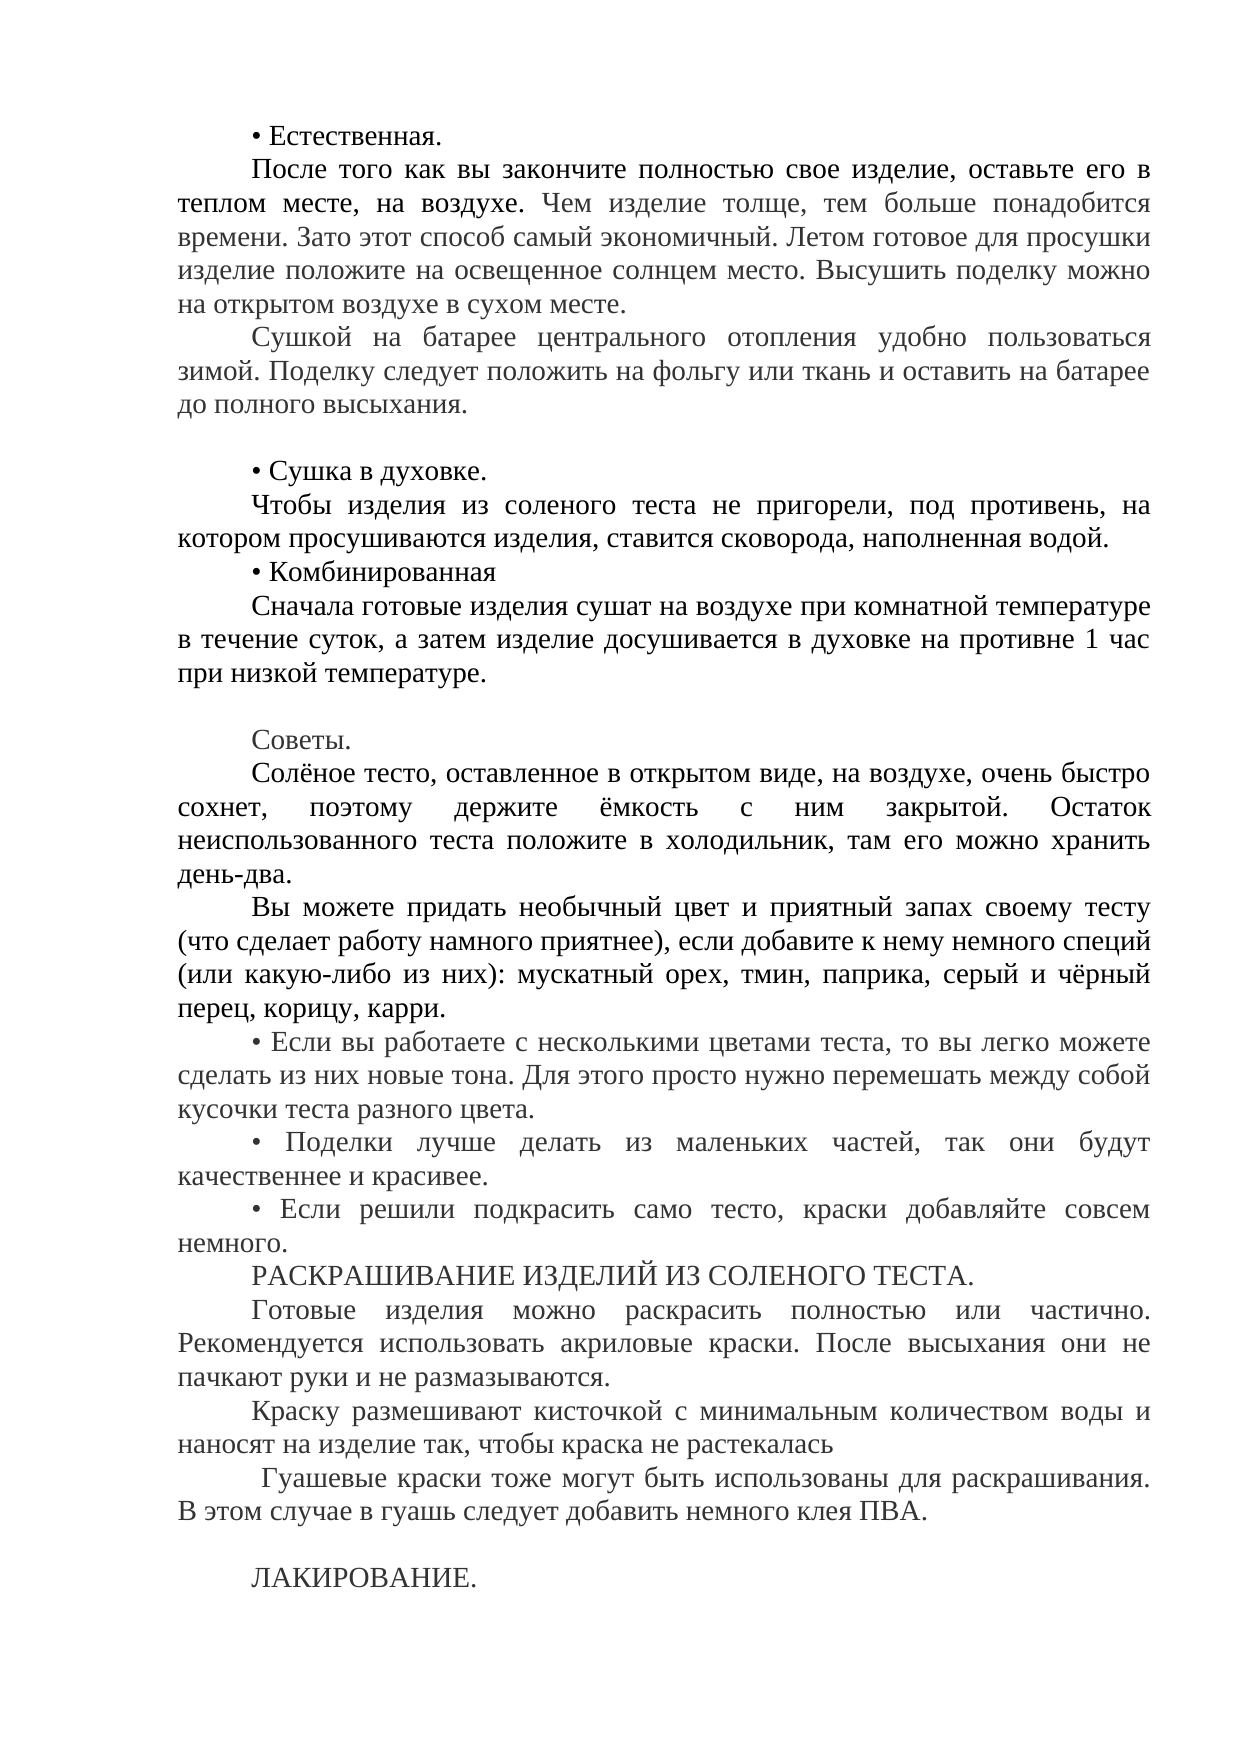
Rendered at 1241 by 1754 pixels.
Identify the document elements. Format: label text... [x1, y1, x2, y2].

text Вы можете придать необычный цвет и приятный запах своему тесту (что сделает работу намного приятнее), если добавите к нему немного специй (или какую-либо из них): мускатный орех, тмин, паприка, серый и чёрный перец, корицу, карри. [177, 889, 1152, 1024]
text После того как вы закончите полностью свое изделие, оставьте его в теплом месте, на воздухе. Чем изделие толще, тем больше понадобится времени. Зато этот способ самый экономичный. Летом готовое для просушки изделие положите на освещенное солнцем место. Высушить поделку можно на открытом воздухе в сухом месте. [177, 152, 1152, 319]
text • Сушка в духовке. [177, 453, 1152, 487]
text ЛАКИРОВАНИЕ. [177, 1560, 1152, 1594]
text РАСКРАШИВАНИЕ ИЗДЕЛИЙ ИЗ СОЛЕНОГО ТЕСТА. [177, 1258, 1152, 1292]
text Чтобы изделия из соленого теста не пригорели, под противень, на котором просушиваются изделия, ставится сковорода, наполненная водой. [177, 487, 1152, 554]
text Краску размешивают кисточкой с минимальным количеством воды и наносят на изделие так, чтобы краска не растекалась [177, 1393, 1152, 1460]
text • Поделки лучше делать из маленьких частей, так они будут качественнее и красивее. [177, 1124, 1152, 1191]
text • Комбинированная [177, 554, 1152, 588]
text Сначала готовые изделия сушат на воздухе при комнатной температуре в течение суток, а затем изделие досушивается в духовке на противне 1 час при низкой температуре. [177, 588, 1152, 688]
text Гуашевые краски тоже могут быть использованы для раскрашивания. В этом случае в гуашь следует добавить немного клея ПВА. [177, 1460, 1152, 1527]
text • Если решили подкрасить само тесто, краски добавляйте совсем немного. [177, 1191, 1152, 1258]
text Сушкой на батарее центрального отопления удобно пользоваться зимой. Поделку следует положить на фольгу или ткань и оставить на батарее до полного высыхания. [177, 319, 1152, 420]
text Готовые изделия можно раскрасить полностью или частично. Рекомендуется использовать акриловые краски. После высыхания они не пачкают руки и не размазываются. [177, 1292, 1152, 1393]
text • Если вы работаете с несколькими цветами теста, то вы легко можете сделать из них новые тона. Для этого просто нужно перемешать между собой кусочки теста разного цвета. [177, 1024, 1152, 1124]
text Солёное тесто, оставленное в открытом виде, на воздухе, очень быстро сохнет, поэтому держите ёмкость с ним закрытой. Остаток неиспользованного теста положите в холодильник, там его можно хранить день-два. [177, 755, 1152, 889]
text • Естественная. [177, 118, 1152, 152]
text Советы. [177, 722, 1152, 755]
